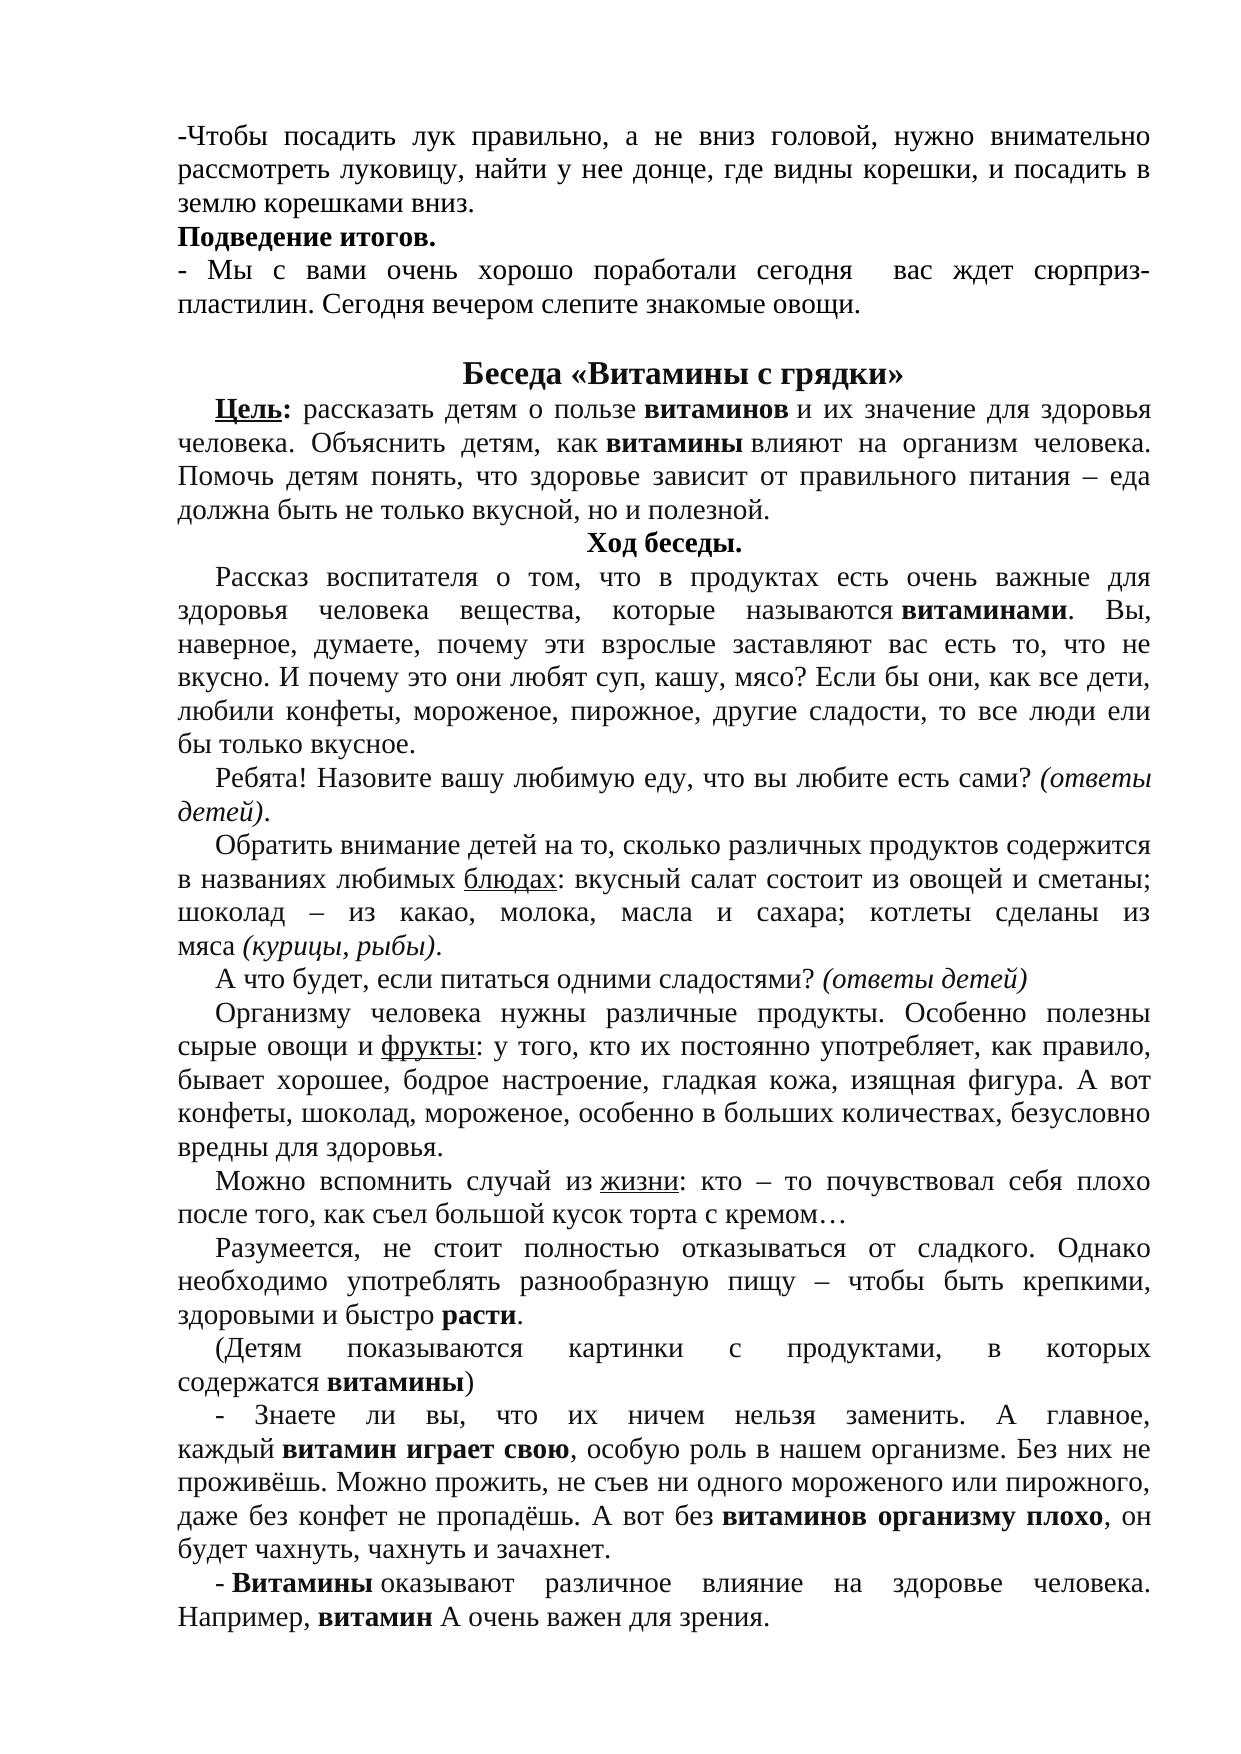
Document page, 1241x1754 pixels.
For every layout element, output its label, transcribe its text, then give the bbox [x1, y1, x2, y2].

text Ход беседы. [177, 525, 1152, 559]
text -Чтобы посадить лук правильно, а не вниз головой, нужно внимательно рассмотреть луковицу, найти у нее донце, где видны корешки, и посадить в землю корешками вниз. [177, 118, 1152, 219]
text Подведение итогов. [177, 219, 1152, 252]
text (Детям показываются картинки с продуктами, в которых содержатся витамины) [177, 1330, 1152, 1397]
text - Мы с вами очень хорошо поработали сегодня вас ждет сюрприз- пластилин. Сегодня вечером слепите знакомые овощи. [177, 252, 1152, 319]
text Обратить внимание детей на то, сколько различных продуктов содержится в названиях любимых блюдах: вкусный салат состоит из овощей и сметаны; шоколад – из какао, молока, масла и сахара; котлеты сделаны из мяса (курицы, рыбы). [177, 827, 1152, 961]
text А что будет, если питаться одними сладостями? (ответы детей) [177, 961, 1152, 995]
text Можно вспомнить случай из жизни: кто – то почувствовал себя плохо после того, как съел большой кусок торта с кремом… [177, 1163, 1152, 1230]
text Ребята! Назовите вашу любимую еду, что вы любите есть сами? (ответы детей). [177, 760, 1152, 827]
text Рассказ воспитателя о том, что в продуктах есть очень важные для здоровья человека вещества, которые называются витаминами. Вы, наверное, думаете, почему эти взрослые заставляют вас есть то, что не вкусно. И почему это они любят суп, кашу, мясо? Если бы они, как все дети, любили конфеты, мороженое, пирожное, другие сладости, то все люди ели бы только вкусное. [177, 559, 1152, 760]
text - Знаете ли вы, что их ничем нельзя заменить. А главное, каждый витамин играет свою, особую роль в нашем организме. Без них не проживёшь. Можно прожить, не съев ни одного мороженого или пирожного, даже без конфет не пропадёшь. А вот без витаминов организму плохо, он будет чахнуть, чахнуть и зачахнет. [177, 1397, 1152, 1565]
text - Витамины оказывают различное влияние на здоровье человека. Например, витамин А очень важен для зрения. [177, 1565, 1152, 1632]
text Цель: рассказать детям о пользе витаминов и их значение для здоровья человека. Объяснить детям, как витамины влияют на организм человека. Помочь детям понять, что здоровье зависит от правильного питания – еда должна быть не только вкусной, но и полезной. [177, 391, 1152, 525]
text Беседа «Витамины с грядки» [177, 353, 1152, 391]
text Разумеется, не стоит полностью отказываться от сладкого. Однако необходимо употреблять разнообразную пищу – чтобы быть крепкими, здоровыми и быстро расти. [177, 1230, 1152, 1330]
text Организму человека нужны различные продукты. Особенно полезны сырые овощи и фрукты: у того, кто их постоянно употребляет, как правило, бывает хорошее, бодрое настроение, гладкая кожа, изящная фигура. А вот конфеты, шоколад, мороженое, особенно в больших количествах, безусловно вредны для здоровья. [177, 995, 1152, 1163]
